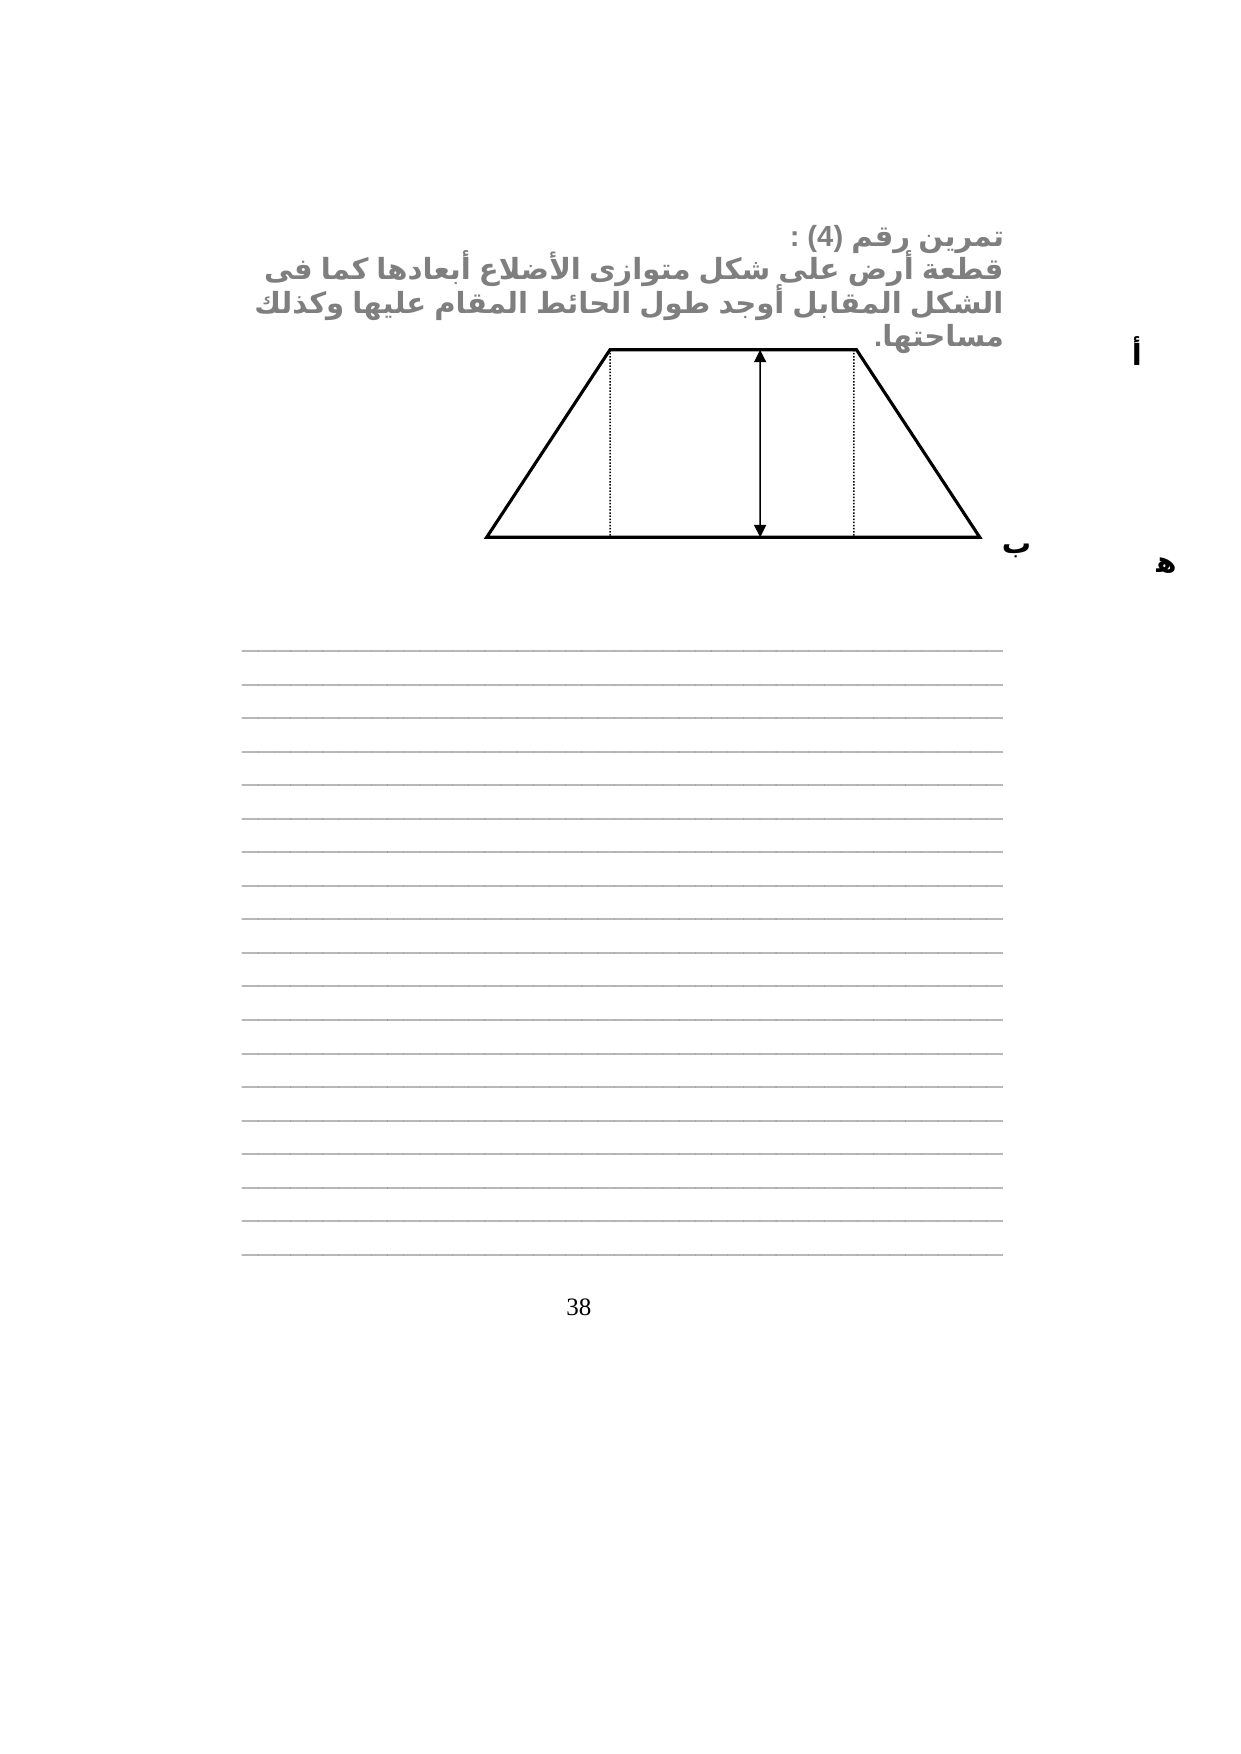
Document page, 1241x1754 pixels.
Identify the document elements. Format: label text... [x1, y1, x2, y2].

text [236, 621, 1004, 1258]
text تمرين رقم (4) : [236, 218, 1004, 252]
text قطعة أرض على شكل متوازى الأضلاع أبعادها كما فى الشكل المقابل أوجد طول الحائط المقام عليها وكذلك مساحتها. [236, 252, 1004, 353]
